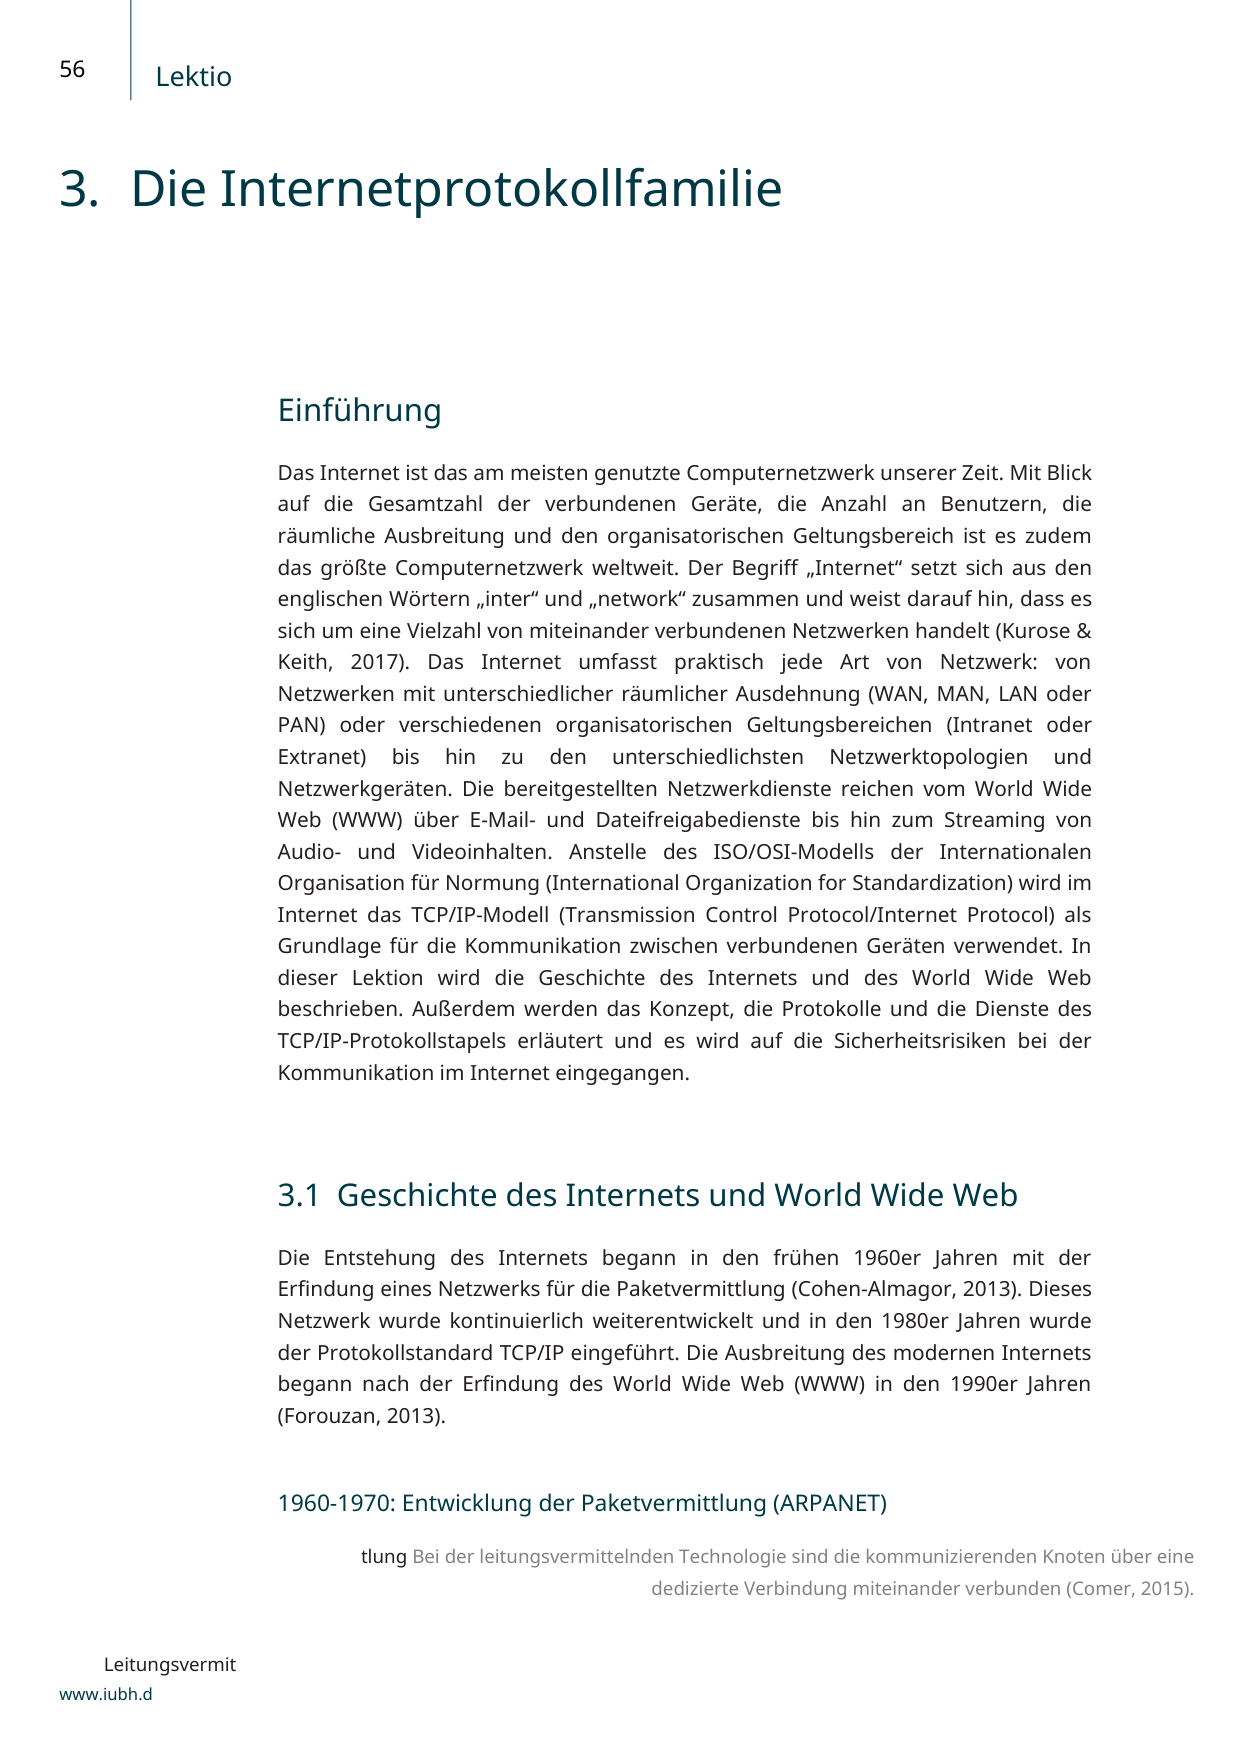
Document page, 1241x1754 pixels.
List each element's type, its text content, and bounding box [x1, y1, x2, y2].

subtitle 1960-1970: Entwicklung der Paketvermittlung (ARPANET) [277, 1487, 1198, 1518]
text Die Entstehung des Internets begann in den frühen 1960er Jahren mit der Erfindung eines Netzwerks für die Paketvermittlung (Cohen-Almagor, 2013). Dieses Netzwerk wurde kontinuierlich weiterentwickelt und in den 1980er Jahren wurde der Protokollstandard TCP/IP eingeführt. Die Ausbreitung des modernen Internets begann nach der Erfindung des World Wide Web (WWW) in den 1990er Jahren (Forouzan, 2013). [277, 1243, 1093, 1429]
picture [128, 1687, 132, 1700]
subtitle Geschichte des Internets und World Wide Web [277, 1173, 1198, 1215]
subtitle Einführung [277, 388, 1198, 430]
list Die Internetprotokollfamilie [59, 152, 1198, 221]
text Leitungsvermittlung Bei der leitungsvermittelnden Technologie sind die kommunizierenden Knoten über eine dedizierte Verbindung miteinander verbunden (Comer, 2015). [277, 1543, 1194, 1601]
text Das Internet ist das am meisten genutzte Computernetzwerk unserer Zeit. Mit Blick auf die Gesamtzahl der verbundenen Geräte, die Anzahl an Benutzern, die räumliche Ausbreitung und den organisatorischen Geltungsbereich ist es zudem das größte Computernetzwerk weltweit. Der Begriff „Internet“ setzt sich aus den englischen Wörtern „inter“ und „network“ zusammen und weist darauf hin, dass es sich um eine Vielzahl von miteinander verbundenen Netzwerken handelt (Kurose & Keith, 2017). Das Internet umfasst praktisch jede Art von Netzwerk: von Netzwerken mit unterschiedlicher räumlicher Ausdehnung (WAN, MAN, LAN oder PAN) oder verschiedenen organisatorischen Geltungsbereichen (Intranet oder Extranet) bis hin zu den unterschiedlichsten Netzwerktopologien und Netzwerkgeräten. Die bereitgestellten Netzwerkdienste reichen vom World Wide Web (WWW) über E-Mail- und Dateifreigabedienste bis hin zum Streaming von Audio- und Videoinhalten. Anstelle des ISO/OSI-Modells der Internationalen Organisation für Normung (International Organization for Standardization) wird im Internet das TCP/IP-Modell (Transmission Control Protocol/Internet Protocol) als Grundlage für die Kommunikation zwischen verbundenen Geräten verwendet. In dieser Lektion wird die Geschichte des Internets und des World Wide Web beschrieben. Außerdem werden das Konzept, die Protokolle und die Dienste des TCP/IP-Protokollstapels erläutert und es wird auf die Sicherheitsrisiken bei der Kommunikation im Internet eingegangen. [277, 458, 1093, 1086]
